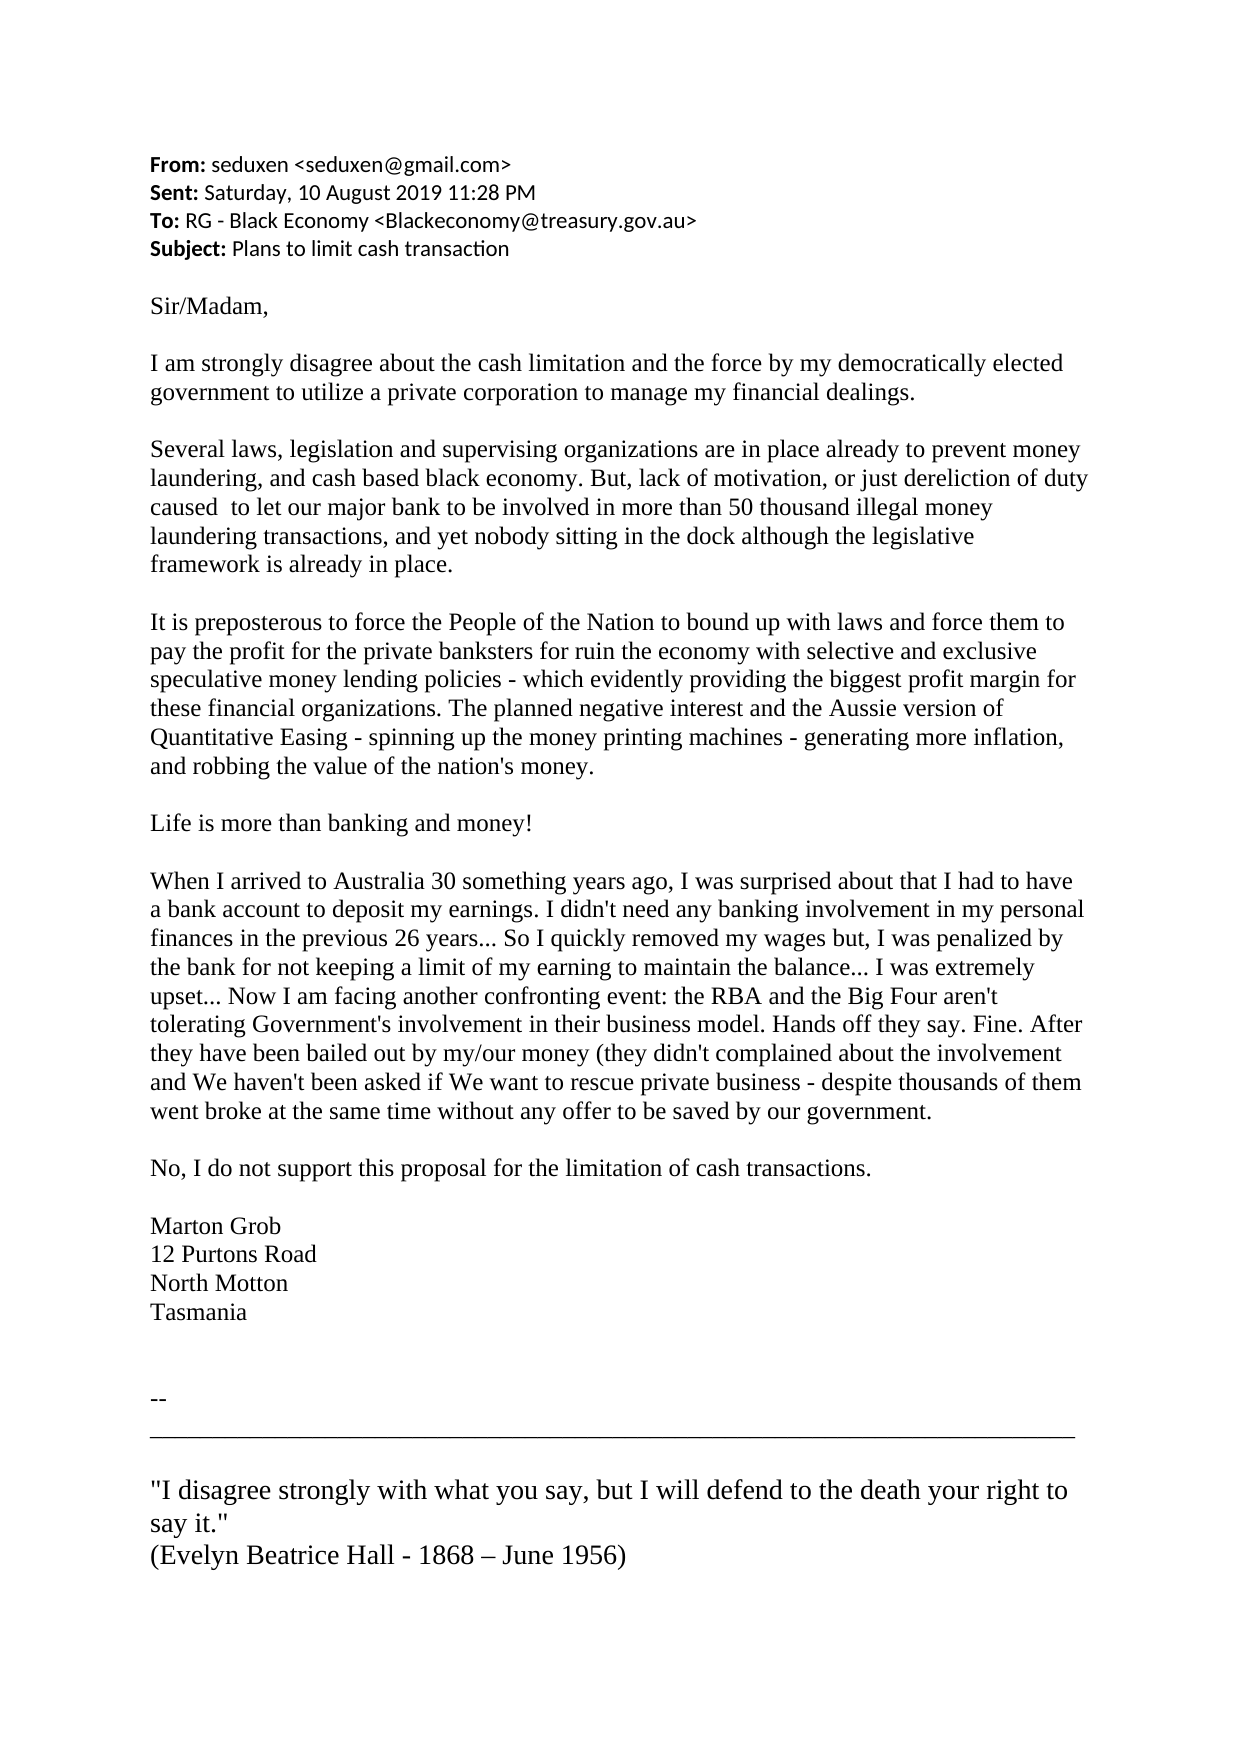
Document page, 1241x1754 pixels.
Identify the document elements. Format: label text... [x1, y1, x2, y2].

text It is preposterous to force the People of the Nation to bound up with laws and force them to pay the profit for the private banksters for ruin the economy with selective and exclusive speculative money lending policies - which evidently providing the biggest profit margin for these financial organizations. The planned negative interest and the Aussie version of Quantitative Easing - spinning up the money printing machines - generating more inflation, and robbing the value of the nation's money. [150, 607, 1090, 779]
text -- [150, 1354, 1090, 1412]
text North Motton [150, 1268, 1090, 1297]
text No, I do not support this proposal for the limitation of cash transactions. [150, 1153, 1090, 1182]
text __________________________________________________________________________ "I disagree strongly with what you say, but I will defend to the death your right to say it." (Evelyn Beatrice Hall - 1868 – June 1956) [150, 1412, 1090, 1570]
text Tasmania [150, 1297, 1090, 1326]
text Sir/Madam, [150, 291, 1090, 319]
text 12 Purtons Road [150, 1239, 1090, 1268]
text When I arrived to Australia 30 something years ago, I was surprised about that I had to have a bank account to deposit my earnings. I didn't need any banking involvement in my personal finances in the previous 26 years... So I quickly removed my wages but, I was penalized by the bank for not keeping a limit of my earning to maintain the balance... I was extremely upset... Now I am facing another confronting event: the RBA and the Big Four aren't tolerating Government's involvement in their business model. Hands off they say. Fine. After they have been bailed out by my/our money (they didn't complained about the involvement and We haven't been asked if We want to rescue private business - despite thousands of them went broke at the same time without any offer to be saved by our government. [150, 866, 1090, 1124]
text Life is more than banking and money! [150, 808, 1090, 837]
text I am strongly disagree about the cash limitation and the force by my democratically elected government to utilize a private corporation to manage my financial dealings. [150, 348, 1090, 406]
text Several laws, legislation and supervising organizations are in place already to prevent money laundering, and cash based black economy. But, lack of motivation, or just dereliction of duty caused to let our major bank to be involved in more than 50 thousand illegal money laundering transactions, and yet nobody sitting in the dock although the legislative framework is already in place. [150, 434, 1090, 578]
text Marton Grob [150, 1211, 1090, 1239]
text From: seduxen <seduxen@gmail.com> Sent: Saturday, 10 August 2019 11:28 PM To: RG - Black Economy <Blackeconomy@treasury.gov.au> Subject: Plans to limit cash transaction [150, 150, 1090, 262]
